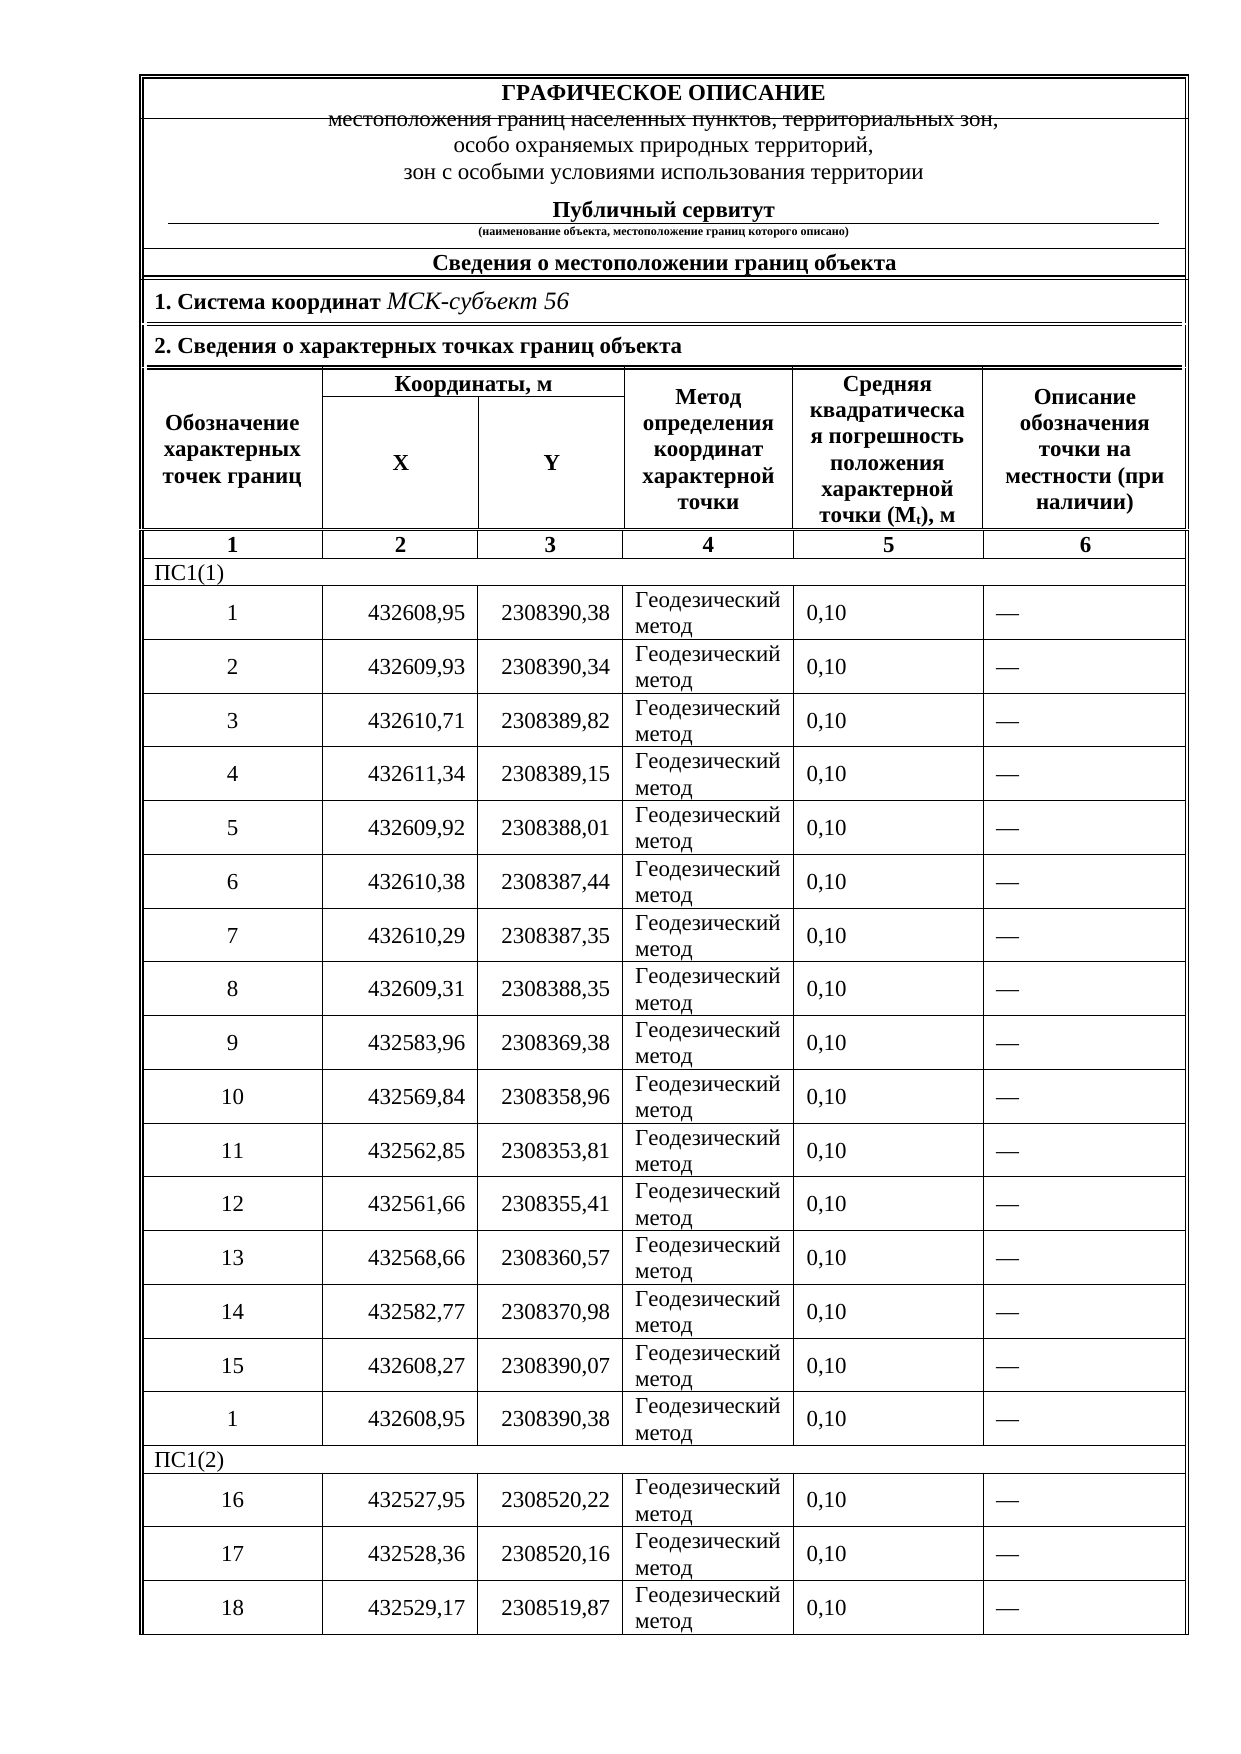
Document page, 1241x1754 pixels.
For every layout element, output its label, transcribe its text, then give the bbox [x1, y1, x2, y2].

table_cell Геодезический метод [623, 1177, 793, 1230]
table_cell — [984, 640, 1185, 692]
table_cell 432609,92 [323, 801, 477, 854]
table_cell ПС1(1) [144, 559, 1185, 585]
table_cell 432608,27 [323, 1339, 477, 1391]
table_cell — [984, 1527, 1185, 1580]
table_cell — [984, 1177, 1185, 1230]
table_cell 2308358,96 [478, 1070, 622, 1122]
table_cell 0,10 [794, 1285, 983, 1337]
table_cell 0,10 [794, 1581, 983, 1634]
table_cell — [984, 1339, 1185, 1391]
table_cell — [984, 801, 1185, 854]
table_cell 2308388,35 [478, 962, 622, 1015]
table_cell 0,10 [794, 1124, 983, 1176]
table_cell Геодезический метод [623, 1124, 793, 1176]
table_cell — [984, 1285, 1185, 1337]
table_cell — [984, 855, 1185, 907]
table_cell 432608,95 [323, 586, 477, 639]
table_cell 2308369,38 [478, 1016, 622, 1069]
table_cell — [984, 747, 1185, 800]
table_cell 0,10 [794, 1474, 983, 1526]
table_cell Геодезический метод [623, 909, 793, 961]
table_cell 2308370,98 [478, 1285, 622, 1337]
table_cell Геодезический метод [623, 586, 793, 639]
table_cell 432568,66 [323, 1231, 477, 1284]
table_cell Описание обозначения точки на местности (при наличии) [983, 365, 1187, 528]
table_cell Геодезический метод [623, 801, 793, 854]
table_cell Средняя квадратическая погрешность положения характерной точки (Мt), м [793, 370, 982, 528]
table_cell 14 [144, 1285, 322, 1337]
table_cell 0,10 [794, 1177, 983, 1230]
table_cell 2308390,38 [478, 586, 622, 639]
table_cell 13 [144, 1231, 322, 1284]
table_cell Координаты, м [323, 370, 624, 396]
table_cell — [984, 1016, 1185, 1069]
table_cell — [984, 586, 1185, 639]
table_cell 0,10 [794, 1016, 983, 1069]
table_cell Обозначение характерных точек границ [142, 365, 322, 528]
table_cell 15 [144, 1339, 322, 1391]
table_cell 432610,29 [323, 909, 477, 961]
table_cell Х [323, 397, 478, 528]
table_cell — [984, 909, 1185, 961]
table_cell 1 [144, 586, 322, 639]
table_cell — [984, 1124, 1185, 1176]
table_cell Геодезический метод [623, 1474, 793, 1526]
table_cell — [984, 1392, 1185, 1445]
table_cell 9 [144, 1016, 322, 1069]
table_cell Y [479, 397, 624, 528]
table_cell 16 [144, 1474, 322, 1526]
table_cell 2308390,34 [478, 640, 622, 692]
table_cell 8 [144, 962, 322, 1015]
table_cell 18 [144, 1581, 322, 1634]
table_cell 1 [144, 1392, 322, 1445]
table_header 2 [323, 531, 477, 558]
table_cell — [984, 1581, 1185, 1634]
table_cell 2308389,82 [478, 694, 622, 746]
table_cell 0,10 [794, 694, 983, 746]
table_cell Геодезический метод [623, 694, 793, 746]
table_cell Геодезический метод [623, 640, 793, 692]
table_cell 2 [144, 640, 322, 692]
table_cell 432609,31 [323, 962, 477, 1015]
table_cell 0,10 [794, 1231, 983, 1284]
table_cell 432527,95 [323, 1474, 477, 1526]
table_cell 10 [144, 1070, 322, 1122]
table_cell 2308387,35 [478, 909, 622, 961]
table_cell Геодезический метод [623, 962, 793, 1015]
table_cell 3 [144, 694, 322, 746]
table_cell Геодезический метод [623, 1392, 793, 1445]
table_cell Метод определения координат характерной точки [625, 370, 792, 528]
table_cell Геодезический метод [623, 1231, 793, 1284]
table_cell 6 [144, 855, 322, 907]
table_cell — [984, 694, 1185, 746]
table_cell 0,10 [794, 1527, 983, 1580]
table_cell Геодезический метод [623, 1070, 793, 1122]
table_cell 0,10 [794, 962, 983, 1015]
table_cell 2308353,81 [478, 1124, 622, 1176]
table_cell 7 [144, 909, 322, 961]
table_cell Геодезический метод [623, 747, 793, 800]
table_cell Геодезический метод [623, 1339, 793, 1391]
table_cell 432528,36 [323, 1527, 477, 1580]
table_cell 17 [144, 1527, 322, 1580]
table_cell 0,10 [794, 640, 983, 692]
table_cell Геодезический метод [623, 1581, 793, 1634]
table_cell 2308389,15 [478, 747, 622, 800]
table_header 1. Система координат МСК-субъект 56 [144, 249, 1185, 275]
table_cell 5 [144, 801, 322, 854]
table_header 3 [478, 531, 622, 558]
table_cell 0,10 [794, 747, 983, 800]
table_cell Геодезический метод [623, 1527, 793, 1580]
table_cell 0,10 [794, 801, 983, 854]
table_cell 2308388,01 [478, 801, 622, 854]
table_cell 0,10 [794, 1392, 983, 1445]
table_cell 2308519,87 [478, 1581, 622, 1634]
table_cell 2308355,41 [478, 1177, 622, 1230]
table_header 4 [623, 531, 793, 558]
table_cell 0,10 [794, 586, 983, 639]
table_cell Геодезический метод [623, 855, 793, 907]
table_cell 0,10 [794, 1339, 983, 1391]
table_cell 12 [144, 1177, 322, 1230]
table_cell 432582,77 [323, 1285, 477, 1337]
table_header 6 [984, 531, 1185, 558]
table_header 5 [794, 531, 983, 558]
table_cell Геодезический метод [623, 1016, 793, 1069]
table_header 1. Система координат МСК-субъект 56 [144, 119, 1185, 248]
table_cell 2308520,22 [478, 1474, 622, 1526]
table_cell 432569,84 [323, 1070, 477, 1122]
table_cell ПС1(2) [144, 1446, 1185, 1472]
table_cell 432583,96 [323, 1016, 477, 1069]
table_cell 2308390,38 [478, 1392, 622, 1445]
table_cell 432561,66 [323, 1177, 477, 1230]
table_cell 2308360,57 [478, 1231, 622, 1284]
table_cell 432610,71 [323, 694, 477, 746]
table_header 1 [144, 531, 322, 558]
table_cell 432529,17 [323, 1581, 477, 1634]
table_cell 432610,38 [323, 855, 477, 907]
table_cell 432609,93 [323, 640, 477, 692]
table_cell Геодезический метод [623, 1285, 793, 1337]
table_cell 2308387,44 [478, 855, 622, 907]
table_header 1. Система координат МСК-субъект 56 [144, 280, 1185, 321]
table_cell — [984, 962, 1185, 1015]
table_cell 2308520,16 [478, 1527, 622, 1580]
table_cell 11 [144, 1124, 322, 1176]
table_cell 432562,85 [323, 1124, 477, 1176]
table_cell 4 [144, 747, 322, 800]
table_cell 2. Сведения о характерных точках границ объекта [142, 321, 1187, 365]
table_cell 432608,95 [323, 1392, 477, 1445]
table_cell 0,10 [794, 909, 983, 961]
table_cell 2308390,07 [478, 1339, 622, 1391]
table_cell — [984, 1070, 1185, 1122]
table_cell — [984, 1231, 1185, 1284]
table_cell 0,10 [794, 1070, 983, 1122]
table_cell 432611,34 [323, 747, 477, 800]
table_cell 0,10 [794, 855, 983, 907]
table_cell — [984, 1474, 1185, 1526]
